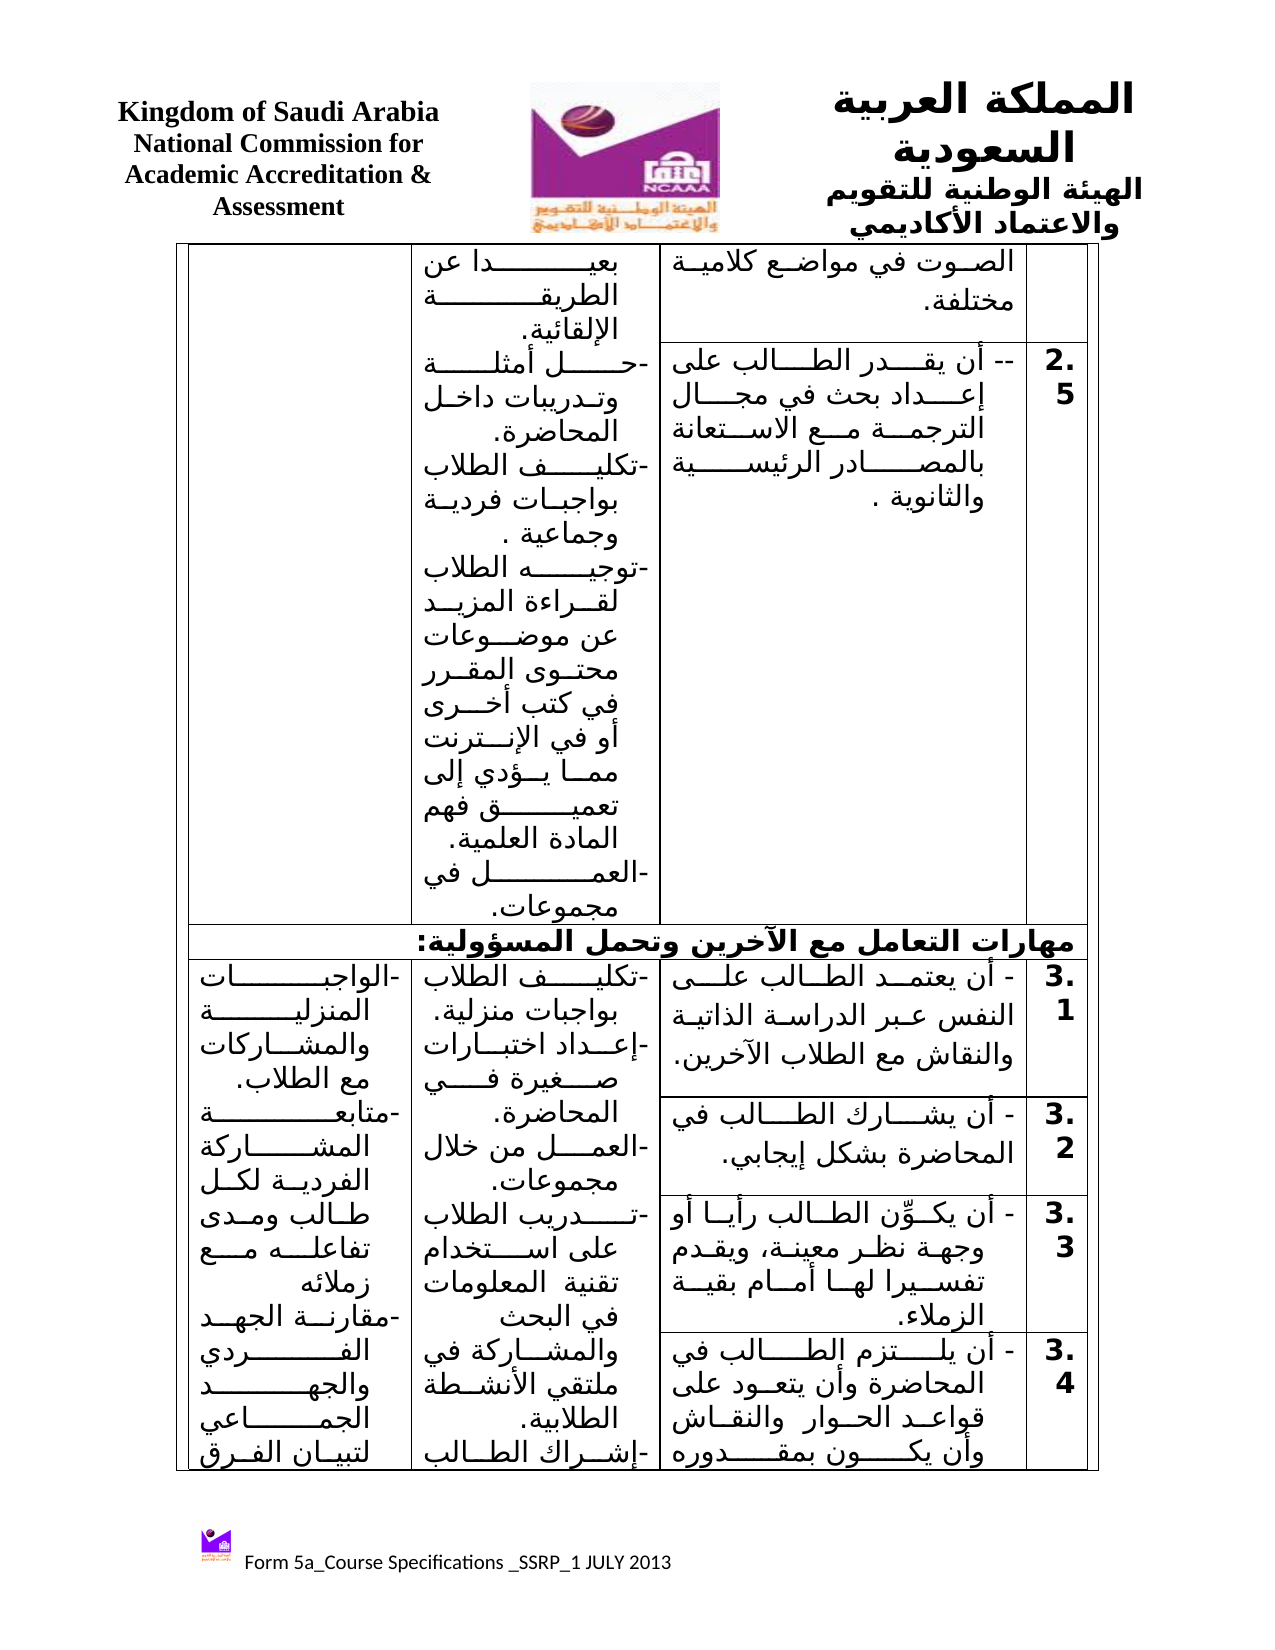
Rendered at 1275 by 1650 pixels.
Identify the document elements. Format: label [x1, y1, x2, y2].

table_cell [1027, 1333, 1087, 1469]
table_cell [189, 245, 411, 924]
table_cell [189, 960, 411, 1469]
table_cell [189, 925, 1087, 959]
table_cell [177, 244, 188, 1470]
table_cell [661, 1196, 1026, 1332]
table_cell [661, 1098, 1026, 1195]
table_cell [1027, 343, 1087, 924]
table_cell [661, 343, 1026, 924]
table_cell [1027, 960, 1087, 1096]
table_cell [412, 960, 659, 1469]
table_cell [412, 245, 659, 924]
table_cell [661, 1333, 1026, 1469]
table_cell [1027, 1196, 1087, 1332]
table_cell [661, 960, 1026, 1096]
table_cell [1027, 1098, 1087, 1195]
table_cell [1027, 245, 1087, 342]
table_cell [1088, 244, 1098, 1470]
table_cell [661, 245, 1026, 342]
picture [192, 1522, 240, 1570]
picture [530, 82, 720, 233]
